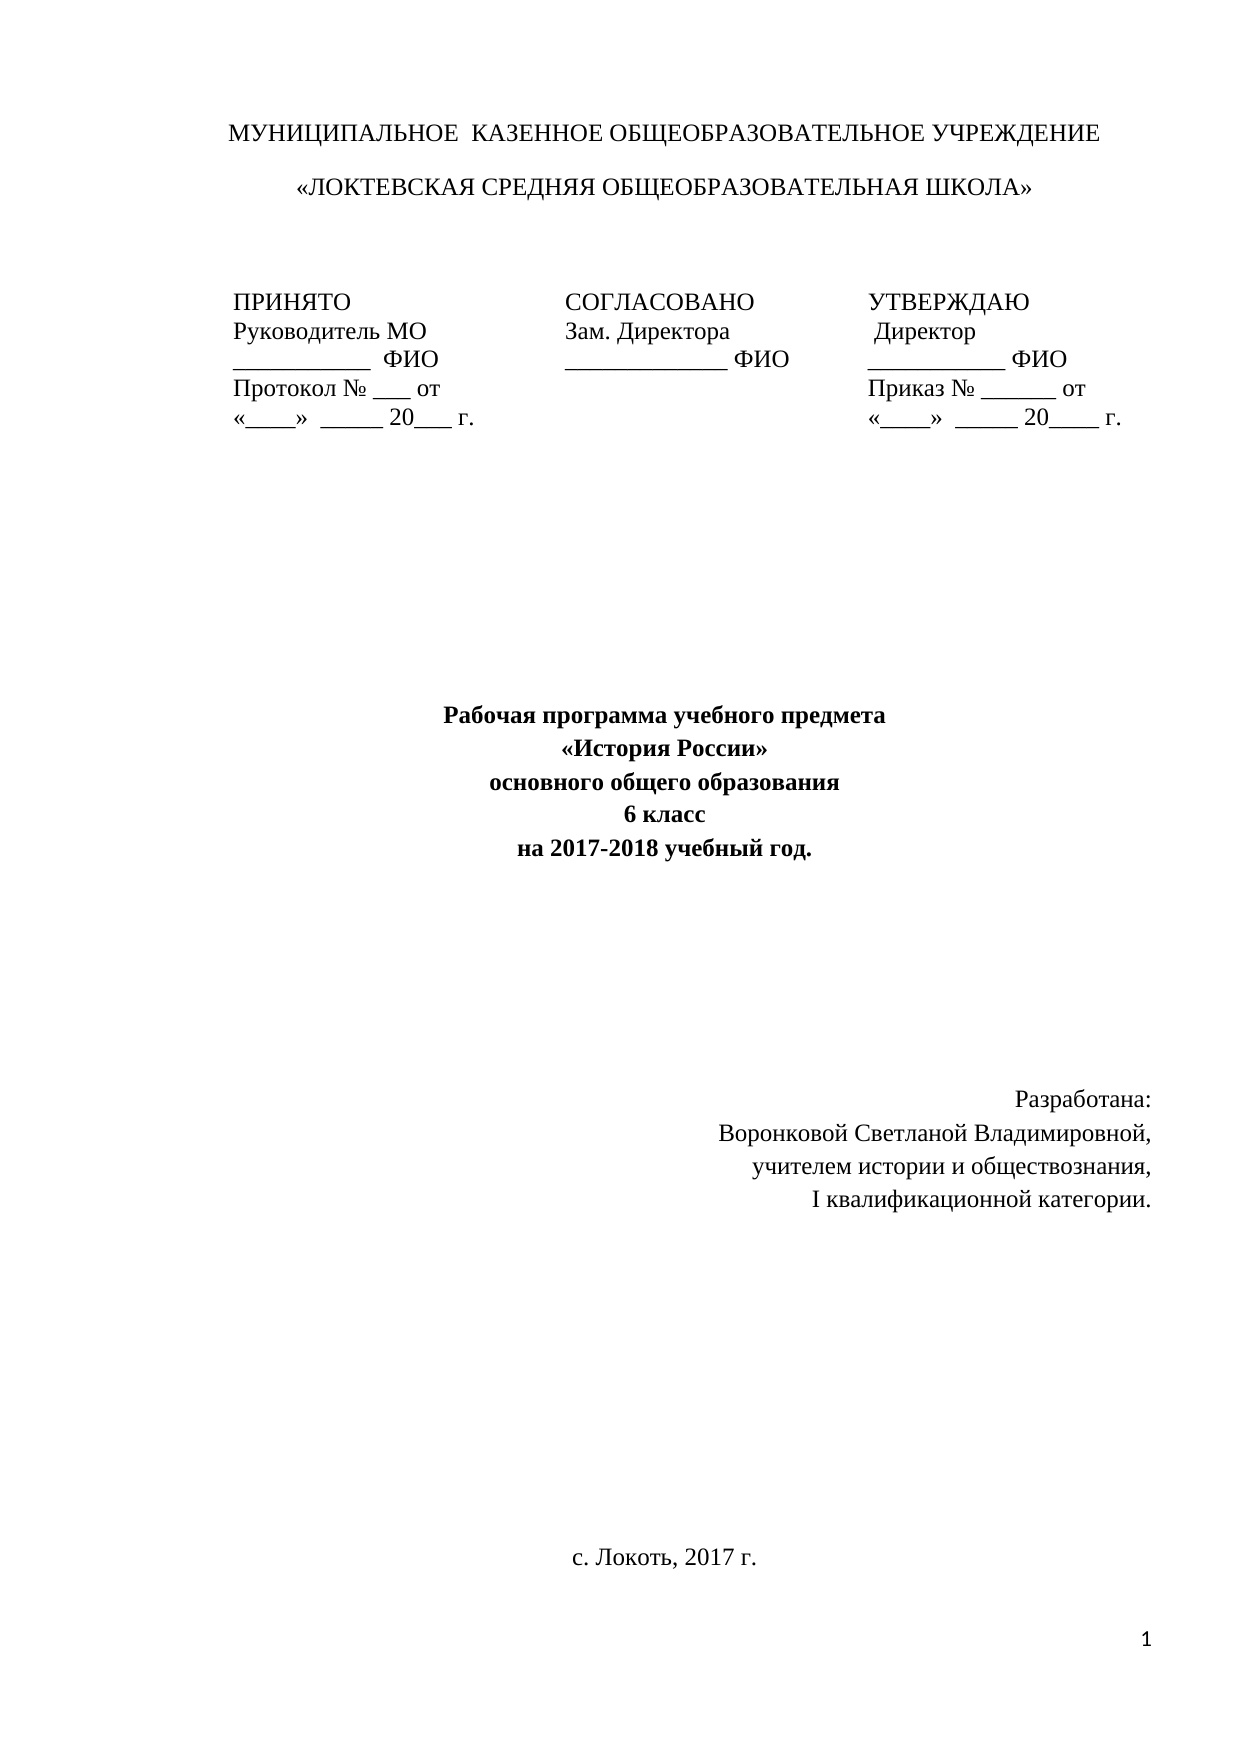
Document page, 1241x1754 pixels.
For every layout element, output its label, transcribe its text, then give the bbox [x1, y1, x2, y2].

text «ЛОКТЕВСКАЯ СРЕДНЯЯ ОБЩЕОБРАЗОВАТЕЛЬНАЯ ШКОЛА» [177, 172, 1152, 201]
text Рабочая программа учебного предмета [177, 701, 1152, 729]
text I квалификационной категории. [177, 1184, 1152, 1213]
text с. Локоть, 2017 г. [177, 1542, 1152, 1571]
text Разработана: [177, 1084, 1152, 1113]
table_header ПРИНЯТО Руководитель МО ___________ ФИО Протокол № ___ от «____» _____ 20___ г. [222, 287, 554, 431]
text Воронковой Светланой Владимировной, [177, 1118, 1152, 1147]
table_header СОГЛАСОВАНО Зам. Директора _____________ ФИО [554, 287, 856, 431]
text учителем истории и обществознания, [177, 1151, 1152, 1179]
text МУНИЦИПАЛЬНОЕ КАЗЕННОЕ ОБЩЕОБРАЗОВАТЕЛЬНОЕ УЧРЕЖДЕНИЕ [177, 118, 1152, 147]
text на 2017-2018 учебный год. [177, 833, 1152, 861]
text «История России» [177, 733, 1152, 762]
text основного общего образования [177, 767, 1152, 795]
table_header УТВЕРЖДАЮ Директор ___________ ФИО Приказ № ______ от «____» _____ 20____ г. [856, 287, 1240, 431]
text 6 класс [177, 799, 1152, 828]
